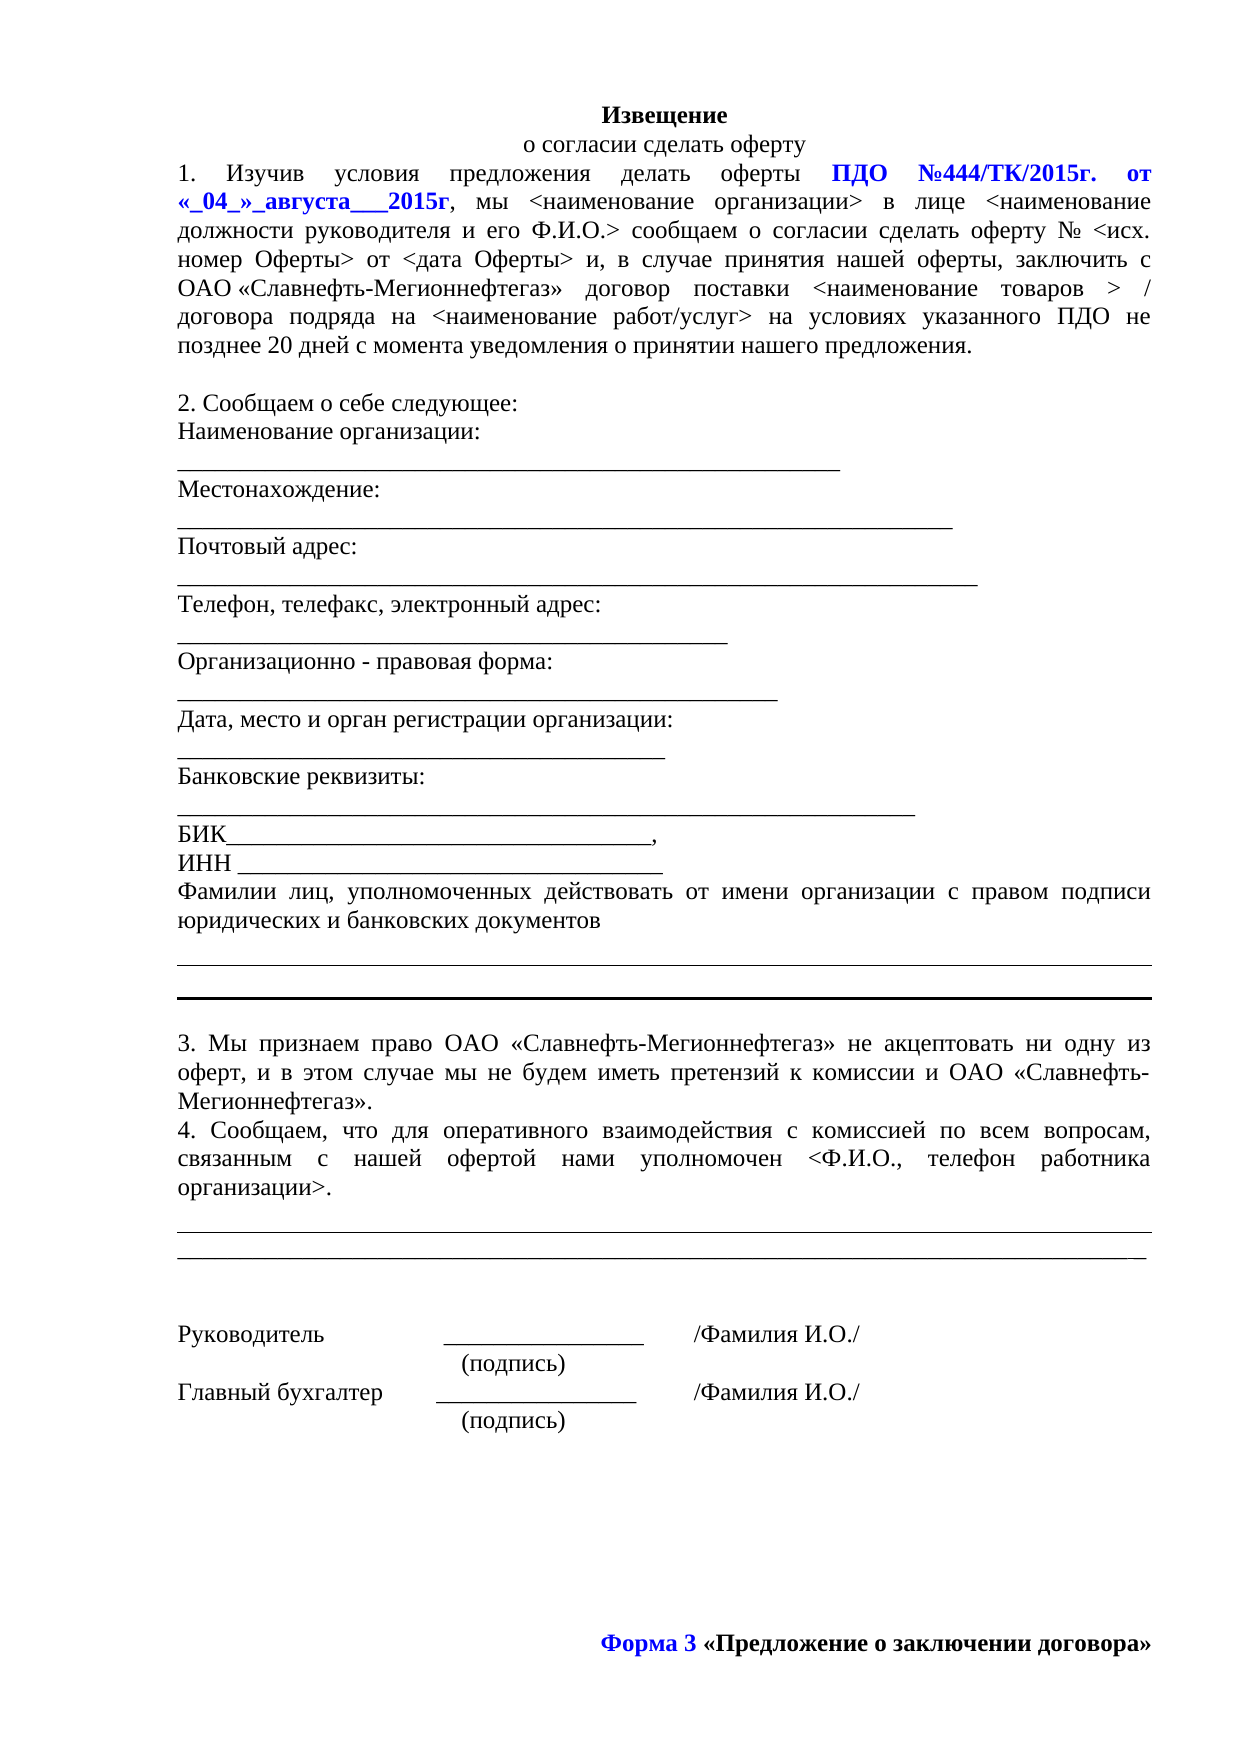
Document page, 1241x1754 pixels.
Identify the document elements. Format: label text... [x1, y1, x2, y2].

text Извещение [177, 100, 1152, 129]
text Организационно - правовая форма: ________________________________________________ [177, 646, 1152, 704]
text Фамилии лиц, уполномоченных действовать от имени организации с правом подписи юридических и банковских документов [177, 876, 1152, 934]
text Дата, место и орган регистрации организации: _______________________________________ [177, 704, 1152, 761]
text 2. Сообщаем о себе следующее: [177, 388, 1152, 416]
text о согласии сделать оферту [177, 129, 1152, 158]
text 1. Изучив условия предложения делать оферты ПДО №444/ТК/2015г. от «_04_»_августа___2015г, мы <наименование организации> в лице <наименование должности руководителя и его Ф.И.О.> сообщаем о согласии сделать оферту № <исх. номер Оферты> от <дата Оферты> и, в случае принятия нашей оферты, заключить с ОАО «Славнефть-Мегионнефтегаз» договор поставки <наименование товаров > / договора подряда на <наименование работ/услуг> на условиях указанного ПДО не позднее 20 дней с момента уведомления о принятии нашего предложения. [177, 158, 1152, 359]
text Руководитель ________________ /Фамилия И.О./ [177, 1319, 1152, 1348]
text Главный бухгалтер ________________ /Фамилия И.О./ [177, 1377, 1152, 1405]
text Местонахождение: ______________________________________________________________ [177, 474, 1152, 531]
text Почтовый адрес: ________________________________________________________________ [177, 531, 1152, 589]
text ____________________________________________________________________________ _ [177, 1233, 1152, 1262]
text Наименование организации: _____________________________________________________ [177, 416, 1152, 474]
text 4. Сообщаем, что для оперативного взаимодействия с комиссией по всем вопросам, связанным с нашей офертой нами уполномочен <Ф.И.О., телефон работника организации>. [177, 1115, 1152, 1201]
text Банковские реквизиты: ___________________________________________________________ [177, 761, 1152, 819]
text Телефон, телефакс, электронный адрес: ____________________________________________ [177, 589, 1152, 646]
text БИК__________________________________, [177, 819, 1152, 848]
text (подпись) [177, 1348, 1152, 1377]
text 3. Мы признаем право ОАО «Славнефть-Мегионнефтегаз» не акцептовать ни одну из оферт, и в этом случае мы не будем иметь претензий к комиссии и ОАО «Славнефть-Мегионнефтегаз». [177, 1028, 1152, 1115]
text (подпись) [177, 1405, 1152, 1434]
text Форма 3 «Предложение о заключении договора» [177, 1628, 1152, 1657]
text ИНН __________________________________ [177, 848, 1152, 876]
